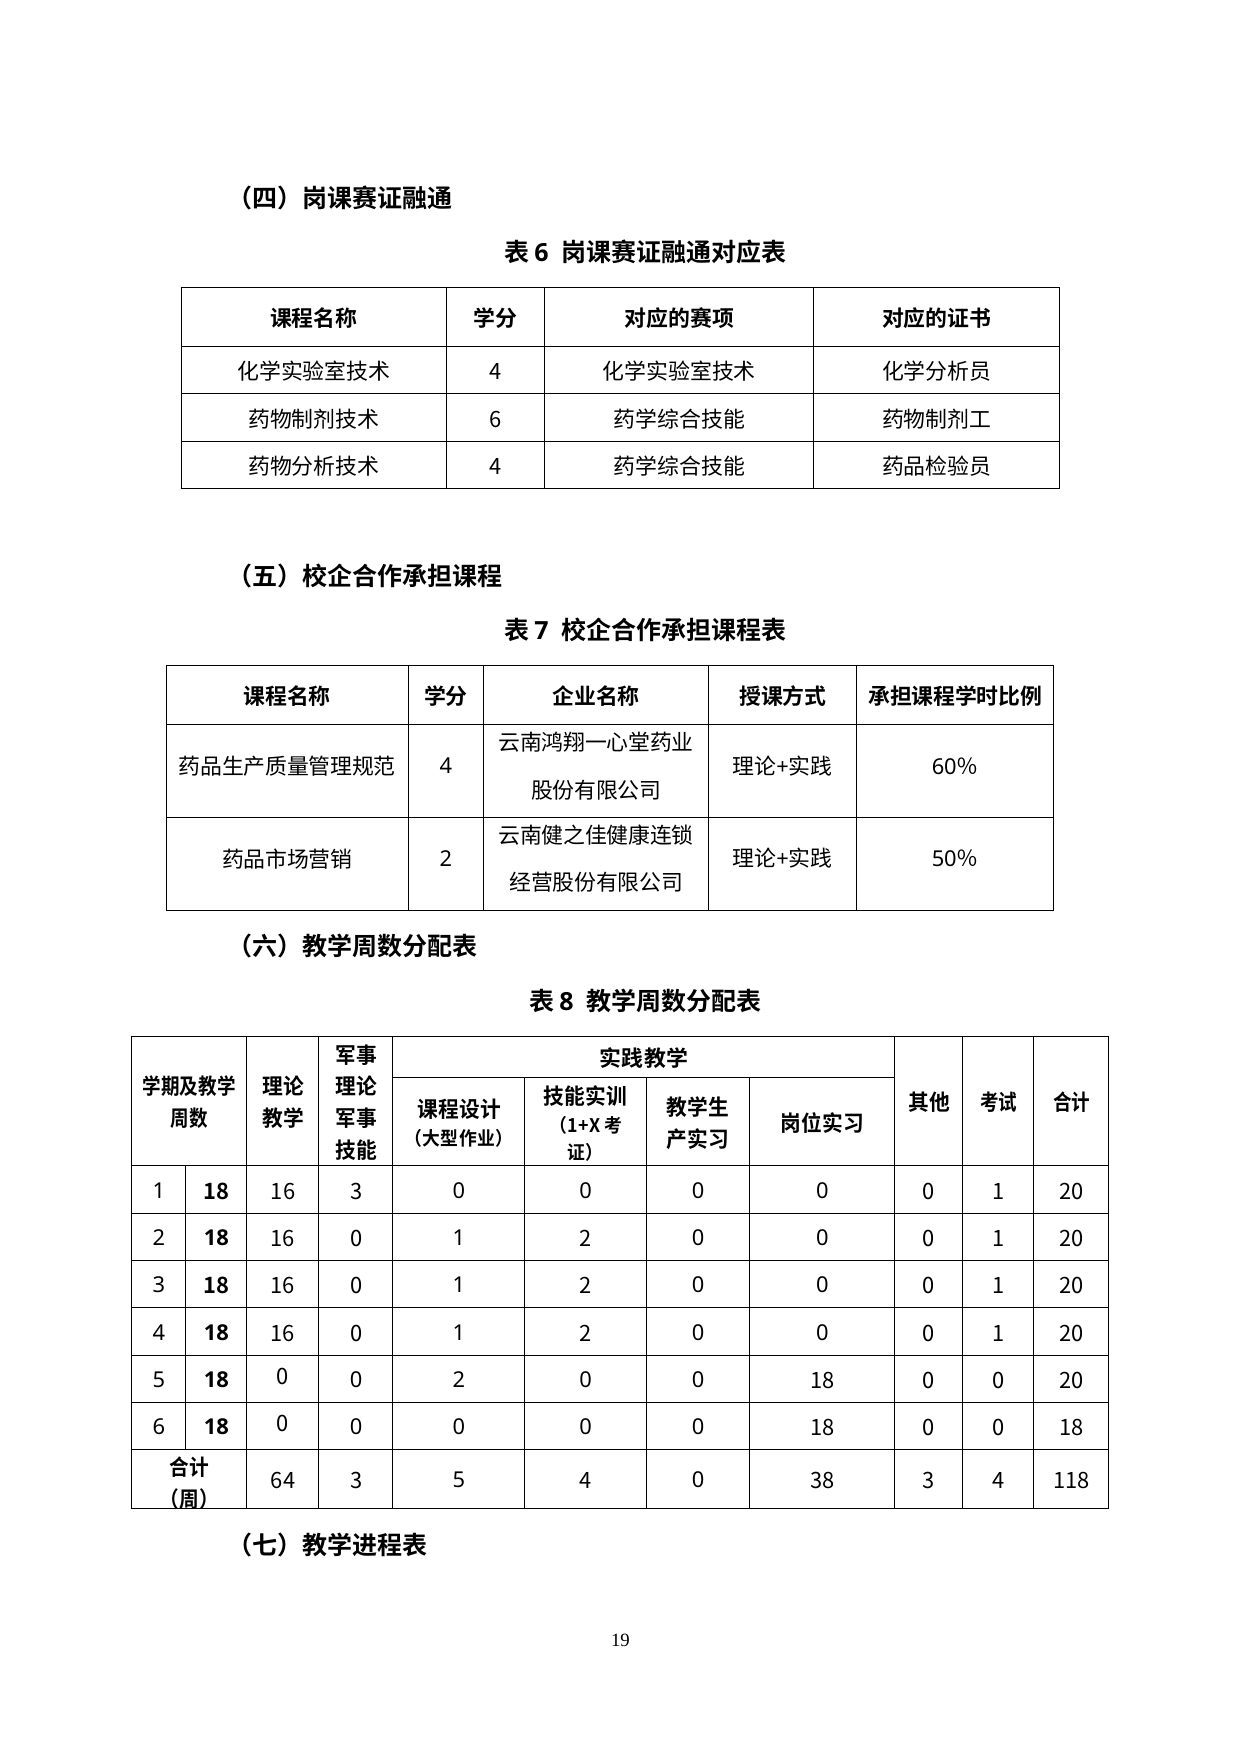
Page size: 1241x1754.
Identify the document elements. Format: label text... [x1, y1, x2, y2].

table_cell 0 [393, 1166, 524, 1213]
table_cell 16 [247, 1308, 318, 1354]
table_header 合计 [1034, 1037, 1108, 1165]
table_cell 0 [525, 1356, 646, 1402]
table_cell 药物制剂工 [814, 394, 1059, 441]
text 表8 教学周数分配表 [177, 981, 1063, 1017]
table_cell 0 [647, 1403, 749, 1449]
table_cell 4 [447, 347, 544, 393]
table_cell 18 [750, 1356, 894, 1402]
table_cell 0 [647, 1214, 749, 1260]
table_header 实践教学 [393, 1037, 894, 1077]
table_cell 18 [186, 1214, 246, 1260]
table_cell 4 [963, 1450, 1033, 1508]
table_header 对应的证书 [814, 288, 1059, 346]
table_cell 4 [132, 1308, 185, 1354]
table_cell 5 [393, 1450, 524, 1508]
table_cell 0 [393, 1403, 524, 1449]
table_cell 0 [647, 1261, 749, 1307]
table_cell 0 [647, 1450, 749, 1508]
table_header 承担课程学时比例 [857, 666, 1053, 724]
table_cell 化学分析员 [814, 347, 1059, 393]
table_cell 0 [525, 1166, 646, 1213]
table_cell 0 [750, 1308, 894, 1354]
table_cell 64 [247, 1450, 318, 1508]
text （四）岗课赛证融通 [177, 178, 1063, 214]
table_cell 0 [963, 1403, 1033, 1449]
text 表7 校企合作承担课程表 [177, 611, 1063, 647]
table_cell 16 [247, 1214, 318, 1260]
table_cell 4 [525, 1450, 646, 1508]
table_cell 60％ [857, 725, 1053, 817]
table_cell 3 [319, 1166, 392, 1213]
table_cell 1 [132, 1166, 185, 1213]
table_cell 118 [1034, 1450, 1108, 1508]
table_cell 2 [393, 1356, 524, 1402]
text （六）教学周数分配表 [177, 927, 1063, 963]
table_cell 20 [1034, 1166, 1108, 1213]
table_cell 化学实验室技术 [182, 347, 446, 393]
table_header 学分 [447, 288, 544, 346]
table_cell 0 [895, 1308, 962, 1354]
table_cell 2 [409, 818, 483, 909]
table_cell 0 [750, 1214, 894, 1260]
table_cell 3 [319, 1450, 392, 1508]
table_cell 药学综合技能 [545, 442, 813, 488]
table_cell 0 [319, 1261, 392, 1307]
table_cell 1 [393, 1308, 524, 1354]
table_cell 0 [647, 1308, 749, 1354]
table_header 授课方式 [709, 666, 856, 724]
table_cell 20 [1034, 1214, 1108, 1260]
table_cell 合计（周） [132, 1450, 246, 1508]
table_cell 0 [525, 1403, 646, 1449]
table_cell 2 [525, 1261, 646, 1307]
table_cell 理论+实践 [709, 725, 856, 817]
table_cell 0 [319, 1403, 392, 1449]
table_cell 云南健之佳健康连锁经营股份有限公司 [484, 818, 708, 909]
table_cell 0 [963, 1356, 1033, 1402]
table_cell 3 [895, 1450, 962, 1508]
table_header 学期及教学周数 [132, 1037, 246, 1165]
table_cell 药物制剂技术 [182, 394, 446, 441]
table_header 课程名称 [167, 666, 408, 724]
table_cell 化学实验室技术 [545, 347, 813, 393]
table_cell 38 [750, 1450, 894, 1508]
table_cell 1 [963, 1308, 1033, 1354]
table_cell 16 [247, 1261, 318, 1307]
table_cell 2 [132, 1214, 185, 1260]
table_cell 18 [750, 1403, 894, 1449]
table_cell 4 [447, 442, 544, 488]
table_header 其他 [895, 1037, 962, 1165]
table_cell 药学综合技能 [545, 394, 813, 441]
table_cell 5 [132, 1356, 185, 1402]
table_cell 0 [750, 1166, 894, 1213]
table_cell 1 [393, 1214, 524, 1260]
table_cell 技能实训（1+X考证） [525, 1078, 646, 1165]
table_header 考试 [963, 1037, 1033, 1165]
table_cell 2 [525, 1214, 646, 1260]
table_cell 0 [319, 1356, 392, 1402]
table_cell 0 [319, 1214, 392, 1260]
table_header 理论教学 [247, 1037, 318, 1165]
table_cell 20 [1034, 1308, 1108, 1354]
table_cell 0 [750, 1261, 894, 1307]
table_cell 2 [525, 1308, 646, 1354]
table_cell 1 [963, 1166, 1033, 1213]
table_cell 18 [186, 1166, 246, 1213]
table_cell 药物分析技术 [182, 442, 446, 488]
table_header 课程名称 [182, 288, 446, 346]
table_cell 1 [963, 1214, 1033, 1260]
table_cell 药品生产质量管理规范 [167, 725, 408, 817]
text 表6 岗课赛证融通对应表 [177, 233, 1063, 269]
table_cell 6 [132, 1403, 185, 1449]
table_header 学分 [409, 666, 483, 724]
table_cell 18 [186, 1308, 246, 1354]
table_cell 3 [132, 1261, 185, 1307]
table_cell 1 [393, 1261, 524, 1307]
table_cell 18 [186, 1261, 246, 1307]
table_cell 课程设计（大型作业） [393, 1078, 524, 1165]
table_cell 0 [895, 1214, 962, 1260]
table_cell 0 [895, 1403, 962, 1449]
table_cell 0 [247, 1356, 318, 1402]
table_cell 50％ [857, 818, 1053, 909]
table_cell 1 [963, 1261, 1033, 1307]
table_cell 18 [186, 1356, 246, 1402]
table_header 军事理论 军事技能 [319, 1037, 392, 1165]
table_cell 0 [319, 1308, 392, 1354]
table_cell 0 [895, 1166, 962, 1213]
table_cell 0 [247, 1403, 318, 1449]
table_cell 教学生产实习 [647, 1078, 749, 1165]
table_cell 0 [895, 1261, 962, 1307]
table_cell 药品检验员 [814, 442, 1059, 488]
table_cell 6 [447, 394, 544, 441]
table_cell 4 [409, 725, 483, 817]
table_header 企业名称 [484, 666, 708, 724]
table_cell 岗位实习 [750, 1078, 894, 1165]
table_cell 20 [1034, 1261, 1108, 1307]
table_cell 18 [186, 1403, 246, 1449]
text （七）教学进程表 [177, 1526, 1063, 1562]
table_cell 理论+实践 [709, 818, 856, 909]
table_cell 药品市场营销 [167, 818, 408, 909]
table_cell 0 [647, 1356, 749, 1402]
table_cell 0 [895, 1356, 962, 1402]
table_cell 0 [647, 1166, 749, 1213]
table_cell 18 [1034, 1403, 1108, 1449]
table_header 对应的赛项 [545, 288, 813, 346]
table_cell 云南鸿翔一心堂药业股份有限公司 [484, 725, 708, 817]
text （五）校企合作承担课程 [177, 556, 1063, 592]
table_cell 20 [1034, 1356, 1108, 1402]
table_cell 16 [247, 1166, 318, 1213]
